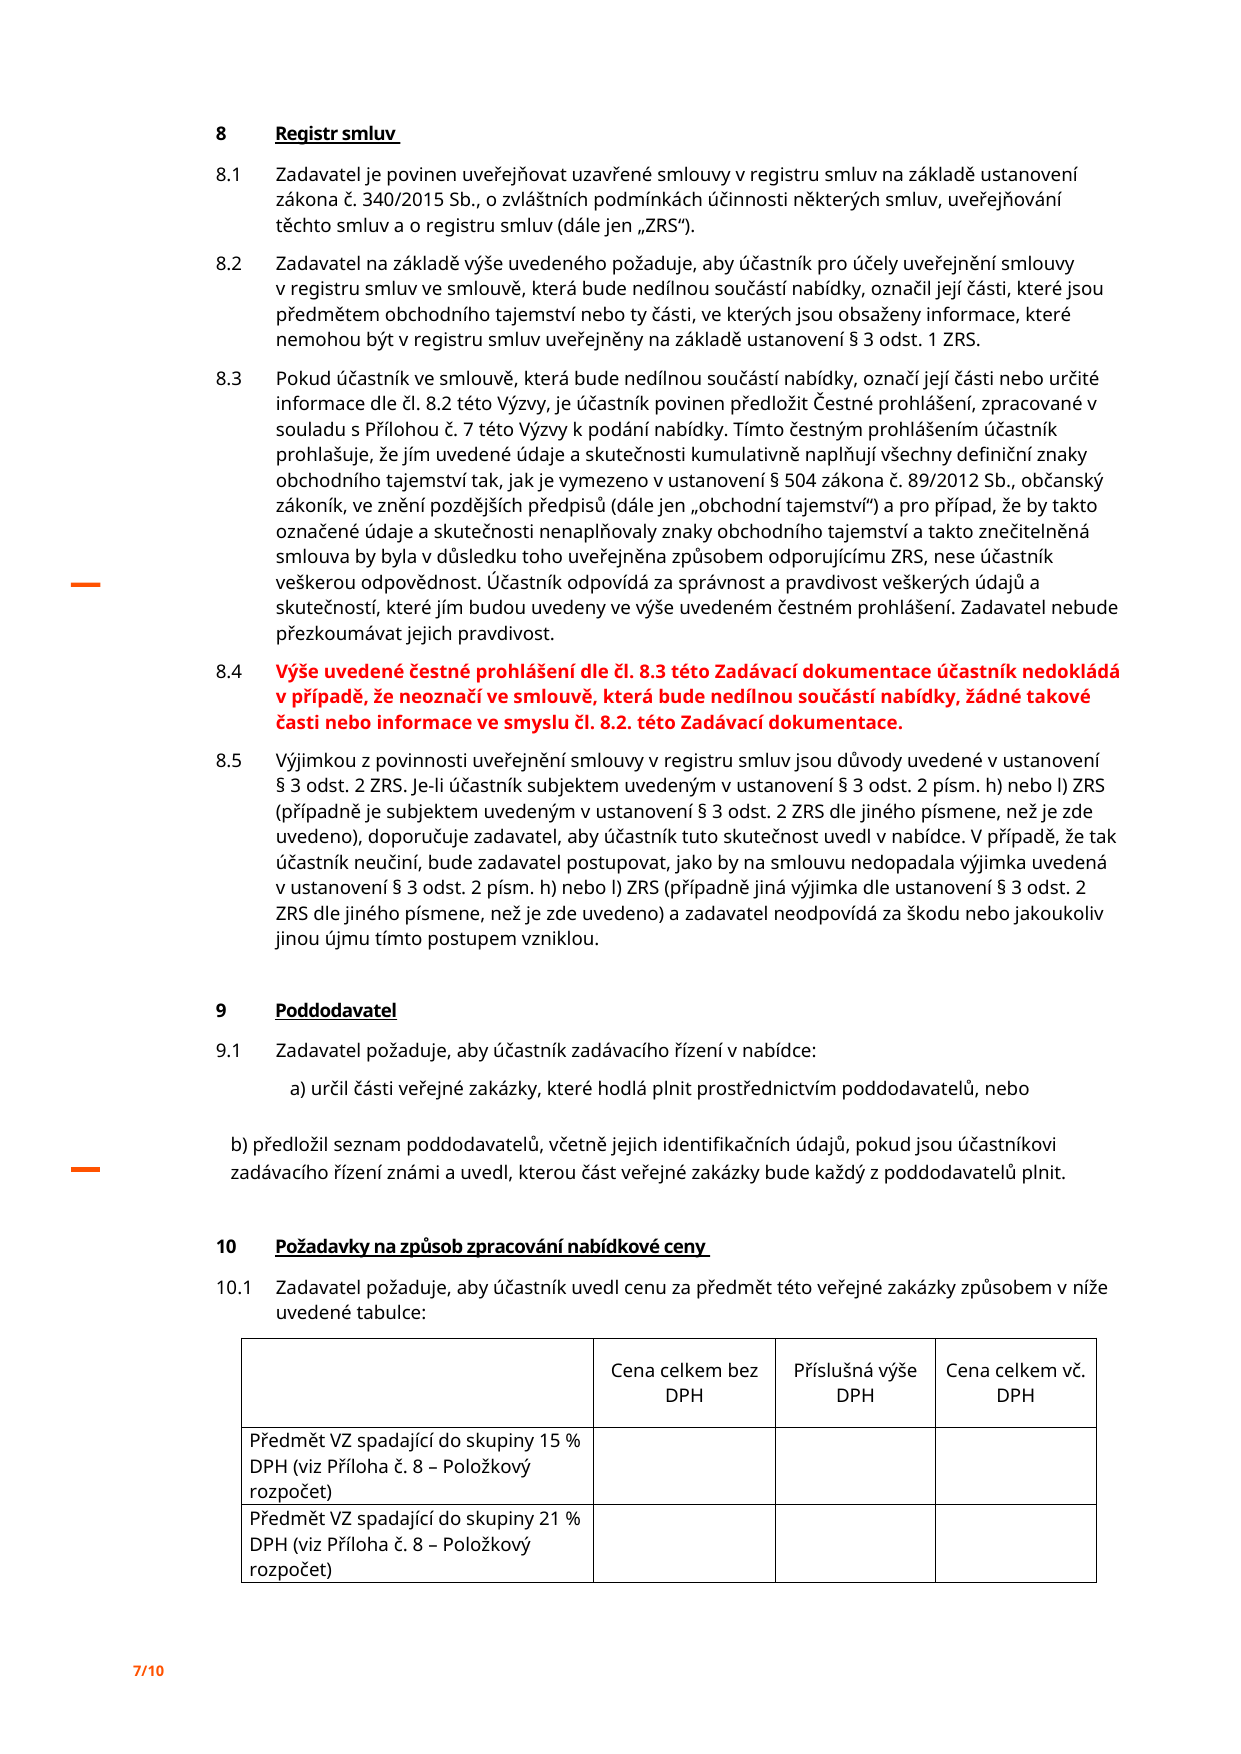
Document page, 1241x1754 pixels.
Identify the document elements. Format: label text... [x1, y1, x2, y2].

subtitle Poddodavatel [216, 997, 1122, 1023]
table_cell [594, 1505, 775, 1582]
table_cell [776, 1428, 935, 1504]
table_cell [936, 1505, 1096, 1582]
subtitle Pokud účastník ve smlouvě, která bude nedílnou součástí nabídky, označí její části nebo určité informace dle čl. 8.2 této Výzvy, je účastník povinen předložit Čestné prohlášení, zpracované v souladu s Přílohou č. 7 této Výzvy k podání nabídky. Tímto čestným prohlášením účastník prohlašuje, že jím uvedené údaje a skutečnosti kumulativně naplňují všechny definiční znaky obchodního tajemství tak, jak je vymezeno v ustanovení § 504 zákona č. 89/2012 Sb., občanský zákoník, ve znění pozdějších předpisů (dále jen „obchodní tajemství“) a pro případ, že by takto označené údaje a skutečnosti nenaplňovaly znaky obchodního tajemství a takto znečitelněná smlouva by byla v důsledku toho uveřejněna způsobem odporujícímu ZRS, nese účastník veškerou odpovědnost. Účastník odpovídá za správnost a pravdivost veškerých údajů a skutečností, které jím budou uvedeny ve výše uvedeném čestném prohlášení. Zadavatel nebude přezkoumávat jejich pravdivost. [216, 365, 1122, 646]
subtitle Požadavky na způsob zpracování nabídkové ceny [216, 1233, 1122, 1259]
table_header [242, 1339, 593, 1427]
table_cell Předmět VZ spadající do skupiny 15 % DPH (viz Příloha č. 8 – Položkový rozpočet) [242, 1428, 593, 1504]
subtitle Výše uvedené čestné prohlášení dle čl. 8.3 této Zadávací dokumentace účastník nedokládá v případě, že neoznačí ve smlouvě, která bude nedílnou součástí nabídky, žádné takové časti nebo informace ve smyslu čl. 8.2. této Zadávací dokumentace. [216, 658, 1122, 734]
subtitle Zadavatel požaduje, aby účastník zadávacího řízení v nabídce: [216, 1038, 1122, 1063]
subtitle Zadavatel požaduje, aby účastník uvedl cenu za předmět této veřejné zakázky způsobem v níže uvedené tabulce: [216, 1274, 1122, 1325]
text b) předložil seznam poddodavatelů, včetně jejich identifikačních údajů, pokud jsou účastníkovi zadávacího řízení známi a uvedl, kterou část veřejné zakázky bude každý z poddodavatelů plnit. [230, 1132, 1122, 1185]
subtitle Registr smluv [216, 121, 1122, 146]
text a) určil části veřejné zakázky, které hodlá plnit prostřednictvím poddodavatelů, nebo [275, 1076, 1122, 1101]
subtitle Výjimkou z povinnosti uveřejnění smlouvy v registru smluv jsou důvody uvedené v ustanovení § 3 odst. 2 ZRS. Je-li účastník subjektem uvedeným v ustanovení § 3 odst. 2 písm. h) nebo l) ZRS (případně je subjektem uvedeným v ustanovení § 3 odst. 2 ZRS dle jiného písmene, než je zde uvedeno), doporučuje zadavatel, aby účastník tuto skutečnost uvedl v nabídce. V případě, že tak účastník neučiní, bude zadavatel postupovat, jako by na smlouvu nedopadala výjimka uvedená v ustanovení § 3 odst. 2 písm. h) nebo l) ZRS (případně jiná výjimka dle ustanovení § 3 odst. 2 ZRS dle jiného písmene, než je zde uvedeno) a zadavatel neodpovídá za škodu nebo jakoukoliv jinou újmu tímto postupem vzniklou. [216, 747, 1122, 951]
table_cell [936, 1428, 1096, 1504]
subtitle Zadavatel na základě výše uvedeného požaduje, aby účastník pro účely uveřejnění smlouvy v registru smluv ve smlouvě, která bude nedílnou součástí nabídky, označil její části, které jsou předmětem obchodního tajemství nebo ty části, ve kterých jsou obsaženy informace, které nemohou být v registru smluv uveřejněny na základě ustanovení § 3 odst. 1 ZRS. [216, 250, 1122, 352]
table_cell [776, 1505, 935, 1582]
table_cell [594, 1428, 775, 1504]
table_header Cena celkem vč. DPH [936, 1339, 1096, 1427]
table_cell Předmět VZ spadající do skupiny 21 % DPH (viz Příloha č. 8 – Položkový rozpočet) [242, 1505, 593, 1582]
subtitle Zadavatel je povinen uveřejňovat uzavřené smlouvy v registru smluv na základě ustanovení zákona č. 340/2015 Sb., o zvláštních podmínkách účinnosti některých smluv, uveřejňování těchto smluv a o registru smluv (dále jen „ZRS“). [216, 161, 1122, 238]
table_header Cena celkem bez DPH [594, 1339, 775, 1427]
table_header Příslušná výše DPH [776, 1339, 935, 1427]
